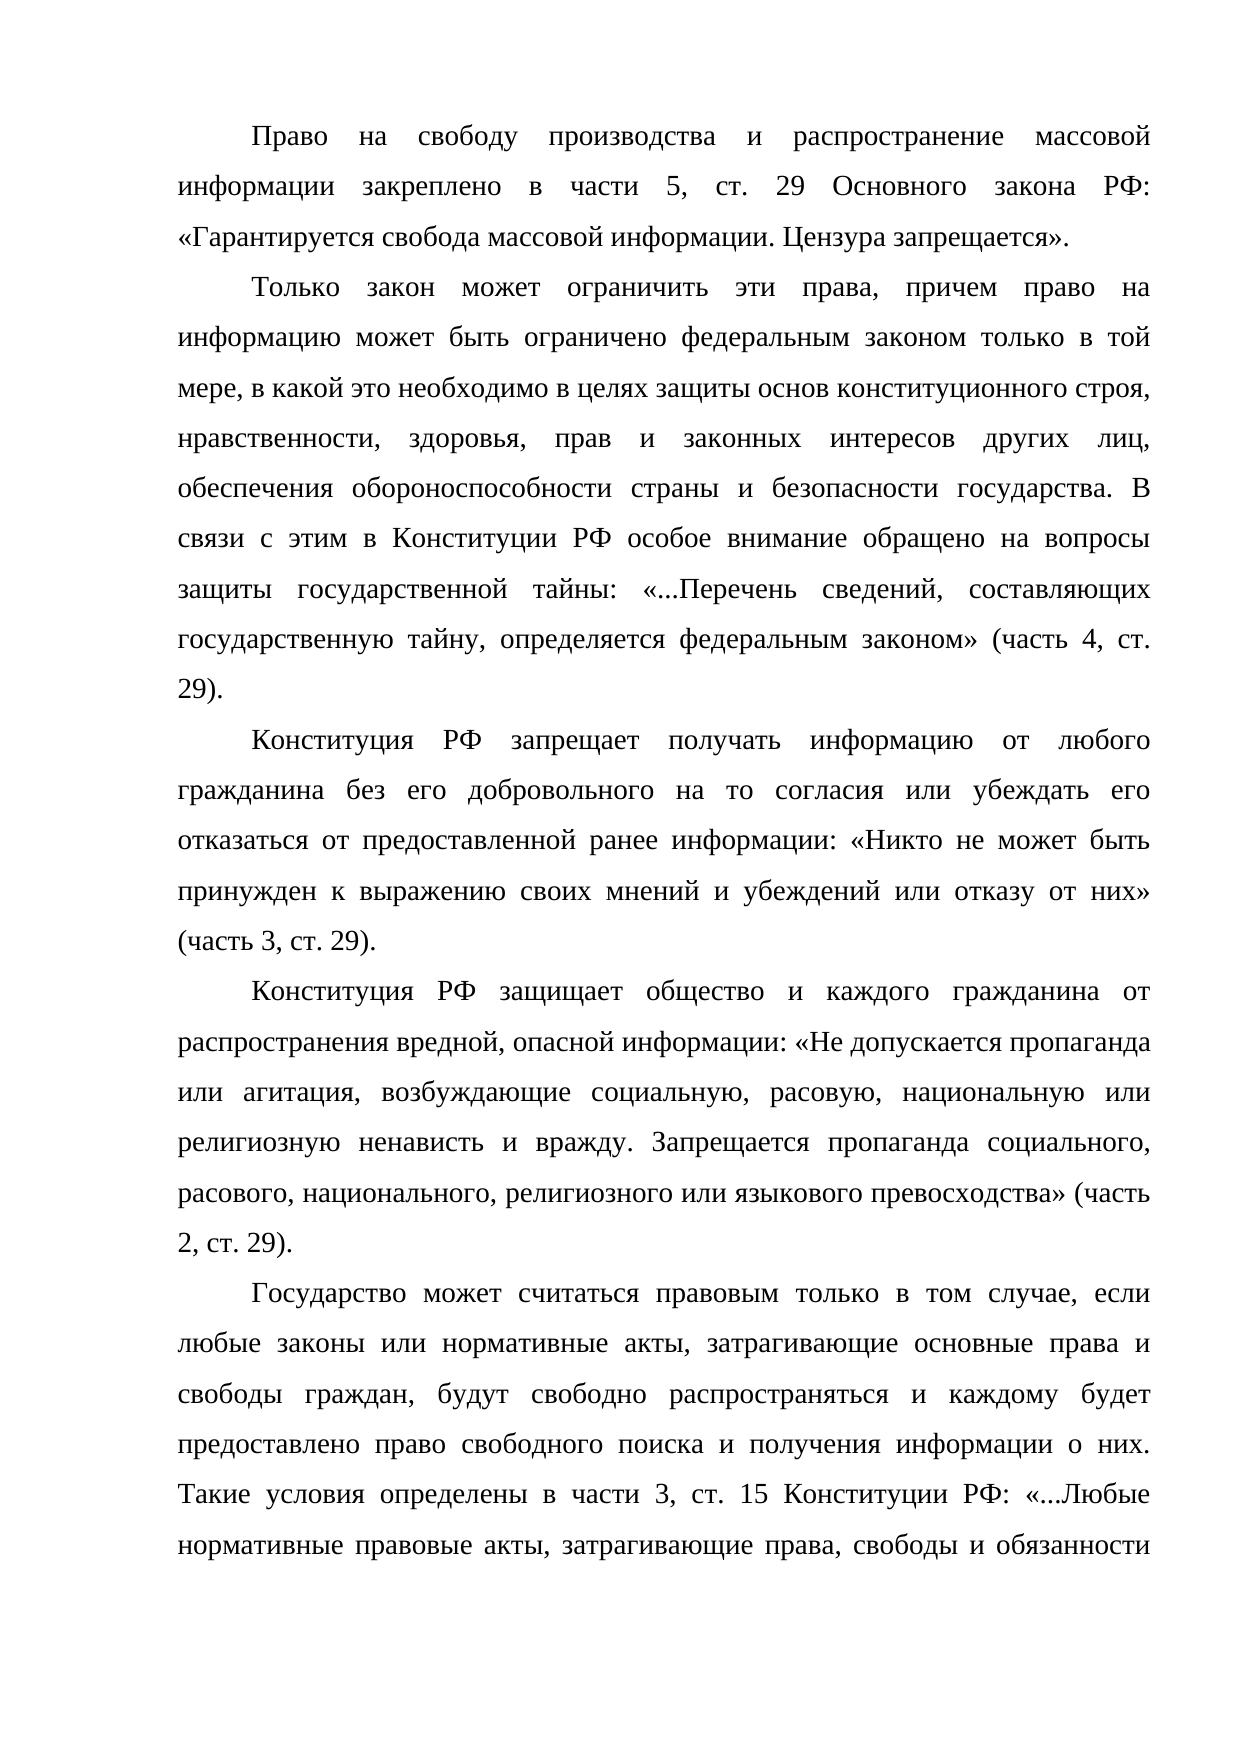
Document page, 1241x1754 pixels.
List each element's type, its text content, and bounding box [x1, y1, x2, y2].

text Конституция РФ защищает общество и каждого гражданина от распространения вредной, опасной информации: «Не допускается пропаганда или агитация, возбуждающие социальную, расовую, национальную или религиозную ненависть и вражду. Запрещается пропаганда социального, расового, национального, религиозного или языкового превосходства» (часть 2, ст. 29). [177, 973, 1152, 1258]
text Конституция РФ запрещает получать информацию от любого гражданина без его добровольного на то согласия или убеждать его отказаться от предоставленной ранее информации: «Никто не может быть принужден к выражению своих мнений и убеждений или отказу от них» (часть 3, ст. 29). [177, 722, 1152, 957]
text Только закон может ограничить эти права, причем право на информацию может быть ограничено федеральным законом только в той мере, в какой это необходимо в целях защиты основ конституционного строя, нравственности, здоровья, прав и законных интересов других лиц, обеспечения обороноспособности страны и безопасности государства. В связи с этим в Конституции РФ особое внимание обращено на вопросы защиты государственной тайны: «...Перечень сведений, составляющих государственную тайну, определяется федеральным законом» (часть 4, ст. 29). [177, 269, 1152, 705]
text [177, 1275, 1152, 1560]
text Право на свободу производства и распространение массовой информации закреплено в части 5, ст. 29 Основного закона РФ: «Гарантируется свобода массовой информации. Цензура запрещается». [177, 118, 1152, 252]
